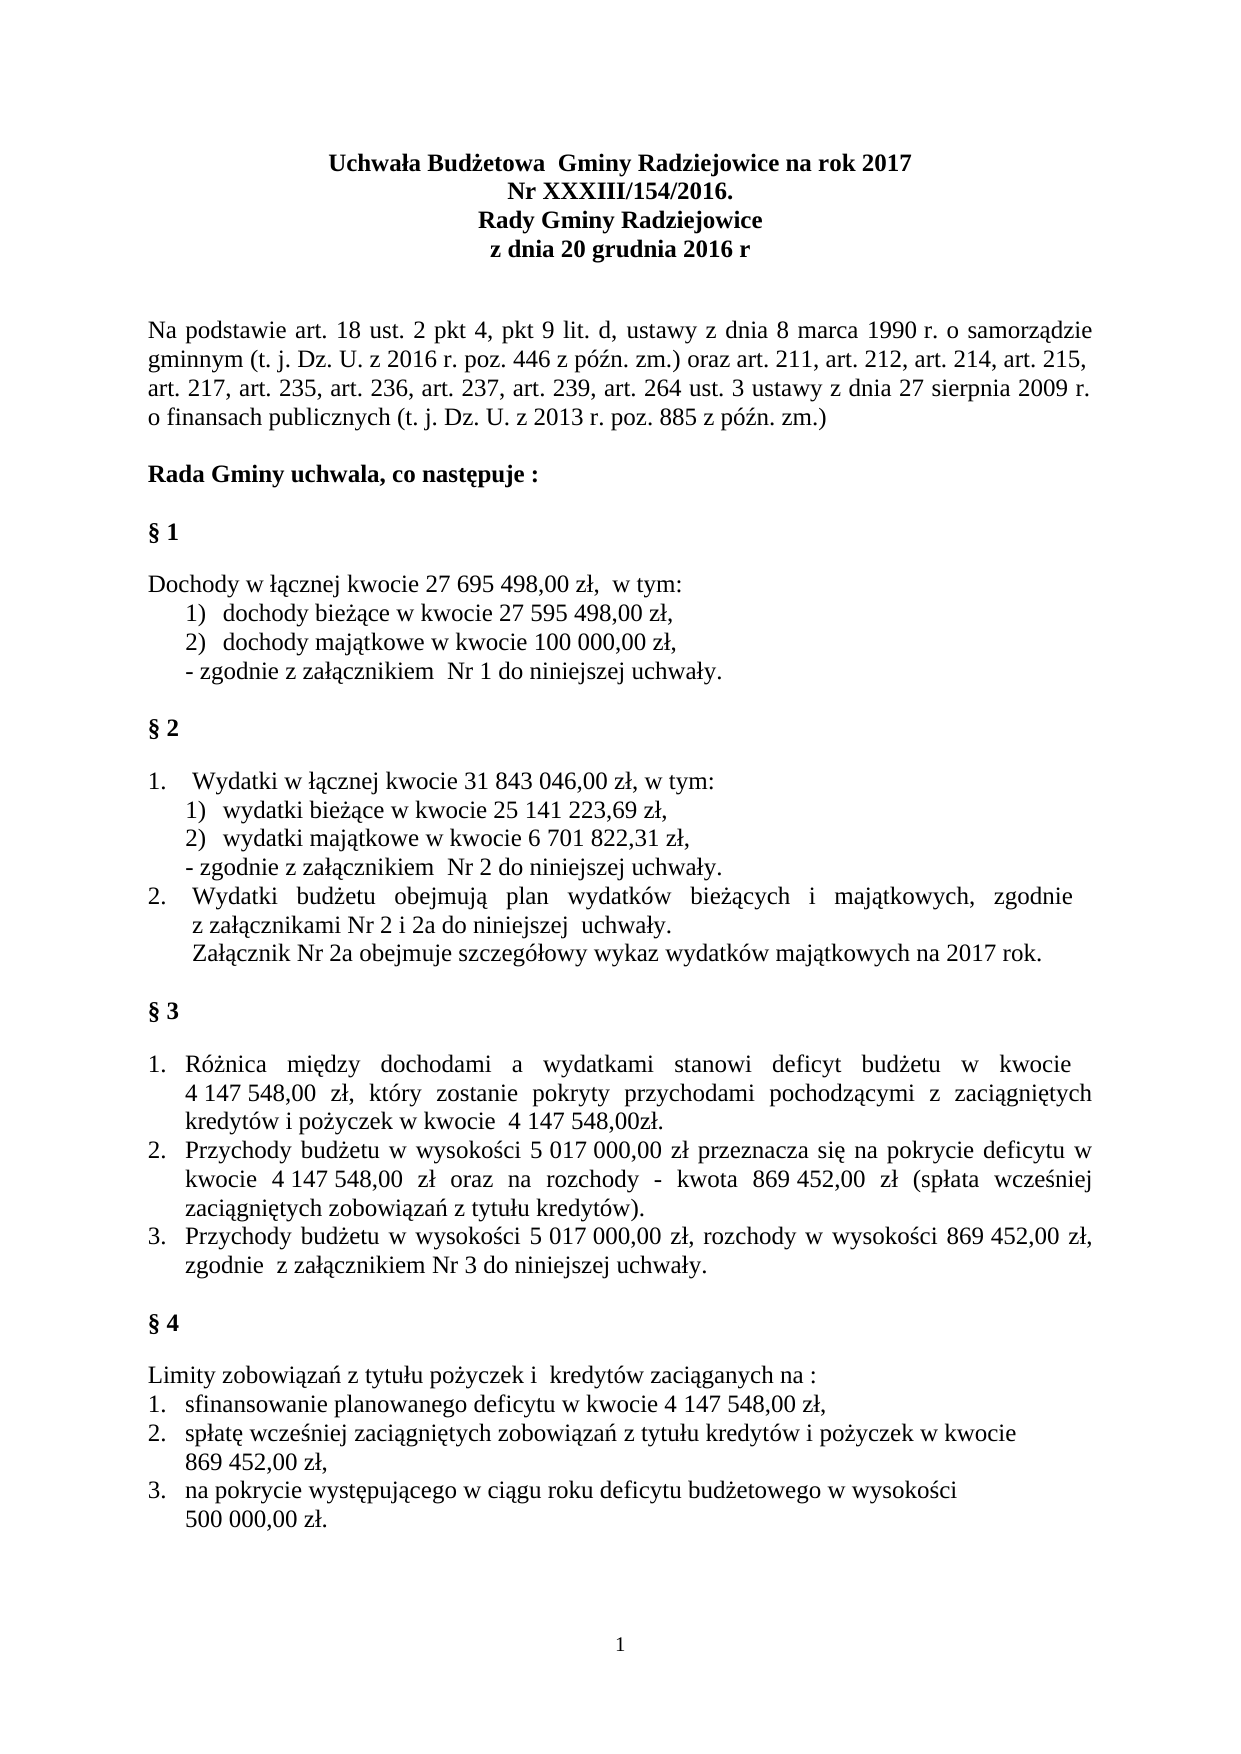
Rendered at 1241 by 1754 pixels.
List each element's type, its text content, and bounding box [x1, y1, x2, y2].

list Przychody budżetu w wysokości 5 017 000,00 zł przeznacza się na pokrycie deficytu w kwocie 4 147 548,00 zł oraz na rozchody - kwota 869 452,00 zł (spłata wcześniej zaciągniętych zobowiązań z tytułu kredytów). [148, 1135, 1093, 1221]
text § 3 [148, 996, 1152, 1025]
text Na podstawie art. 18 ust. 2 pkt 4, pkt 9 lit. d, ustawy z dnia 8 marca 1990 r. o samorządzie gminnym (t. j. Dz. U. z 2016 r. poz. 446 z późn. zm.) oraz art. 211, art. 212, art. 214, art. 215, art. 217, art. 235, art. 236, art. 237, art. 239, art. 264 ust. 3 ustawy z dnia 27 sierpnia 2009 r. o finansach publicznych (t. j. Dz. U. z 2013 r. poz. 885 z późn. zm.) [148, 315, 1093, 430]
text Rada Gminy uchwala, co następuje : [148, 459, 1152, 488]
list sfinansowanie planowanego deficytu w kwocie 4 147 548,00 zł, [148, 1389, 1093, 1418]
list Wydatki w łącznej kwocie 31 843 046,00 zł, w tym: [148, 766, 1152, 795]
list Różnica między dochodami a wydatkami stanowi deficyt budżetu w kwocie 4 147 548,00 zł, który zostanie pokryty przychodami pochodzącymi z zaciągniętych kredytów i pożyczek w kwocie 4 147 548,00zł. [148, 1049, 1093, 1135]
list spłatę wcześniej zaciągniętych zobowiązań z tytułu kredytów i pożyczek w kwocie 869 452,00 zł, [148, 1418, 1093, 1475]
text Uchwała Budżetowa Gminy Radziejowice na rok 2017 [148, 148, 1093, 176]
text - zgodnie z załącznikiem Nr 1 do niniejszej uchwały. [185, 656, 1152, 684]
text z dnia 20 grudnia 2016 r [148, 234, 1093, 263]
text § 4 [148, 1308, 1152, 1336]
list Załącznik Nr 2a obejmuje szczegółowy wykaz wydatków majątkowych na 2017 rok. [192, 938, 1093, 967]
text § 1 [148, 517, 1152, 545]
text Nr XXXIII/154/2016. [148, 176, 1093, 205]
list dochody bieżące w kwocie 27 595 498,00 zł, [185, 598, 1152, 627]
list wydatki bieżące w kwocie 25 141 223,69 zł, [185, 795, 1152, 823]
text § 2 [148, 713, 1152, 742]
list dochody majątkowe w kwocie 100 000,00 zł, [185, 627, 1152, 656]
text Rady Gminy Radziejowice [148, 205, 1093, 234]
list na pokrycie występującego w ciągu roku deficytu budżetowego w wysokości 500 000,00 zł. [148, 1475, 1093, 1533]
text Dochody w łącznej kwocie 27 695 498,00 zł, w tym: [148, 569, 1152, 598]
list wydatki majątkowe w kwocie 6 701 822,31 zł, [185, 823, 1152, 852]
text Limity zobowiązań z tytułu pożyczek i kredytów zaciąganych na : [148, 1360, 1093, 1389]
list Przychody budżetu w wysokości 5 017 000,00 zł, rozchody w wysokości 869 452,00 zł, zgodnie z załącznikiem Nr 3 do niniejszej uchwały. [148, 1221, 1093, 1279]
list Wydatki budżetu obejmują plan wydatków bieżących i majątkowych, zgodnie z załącznikami Nr 2 i 2a do niniejszej uchwały. [148, 881, 1093, 938]
text - zgodnie z załącznikiem Nr 2 do niniejszej uchwały. [185, 852, 1152, 881]
